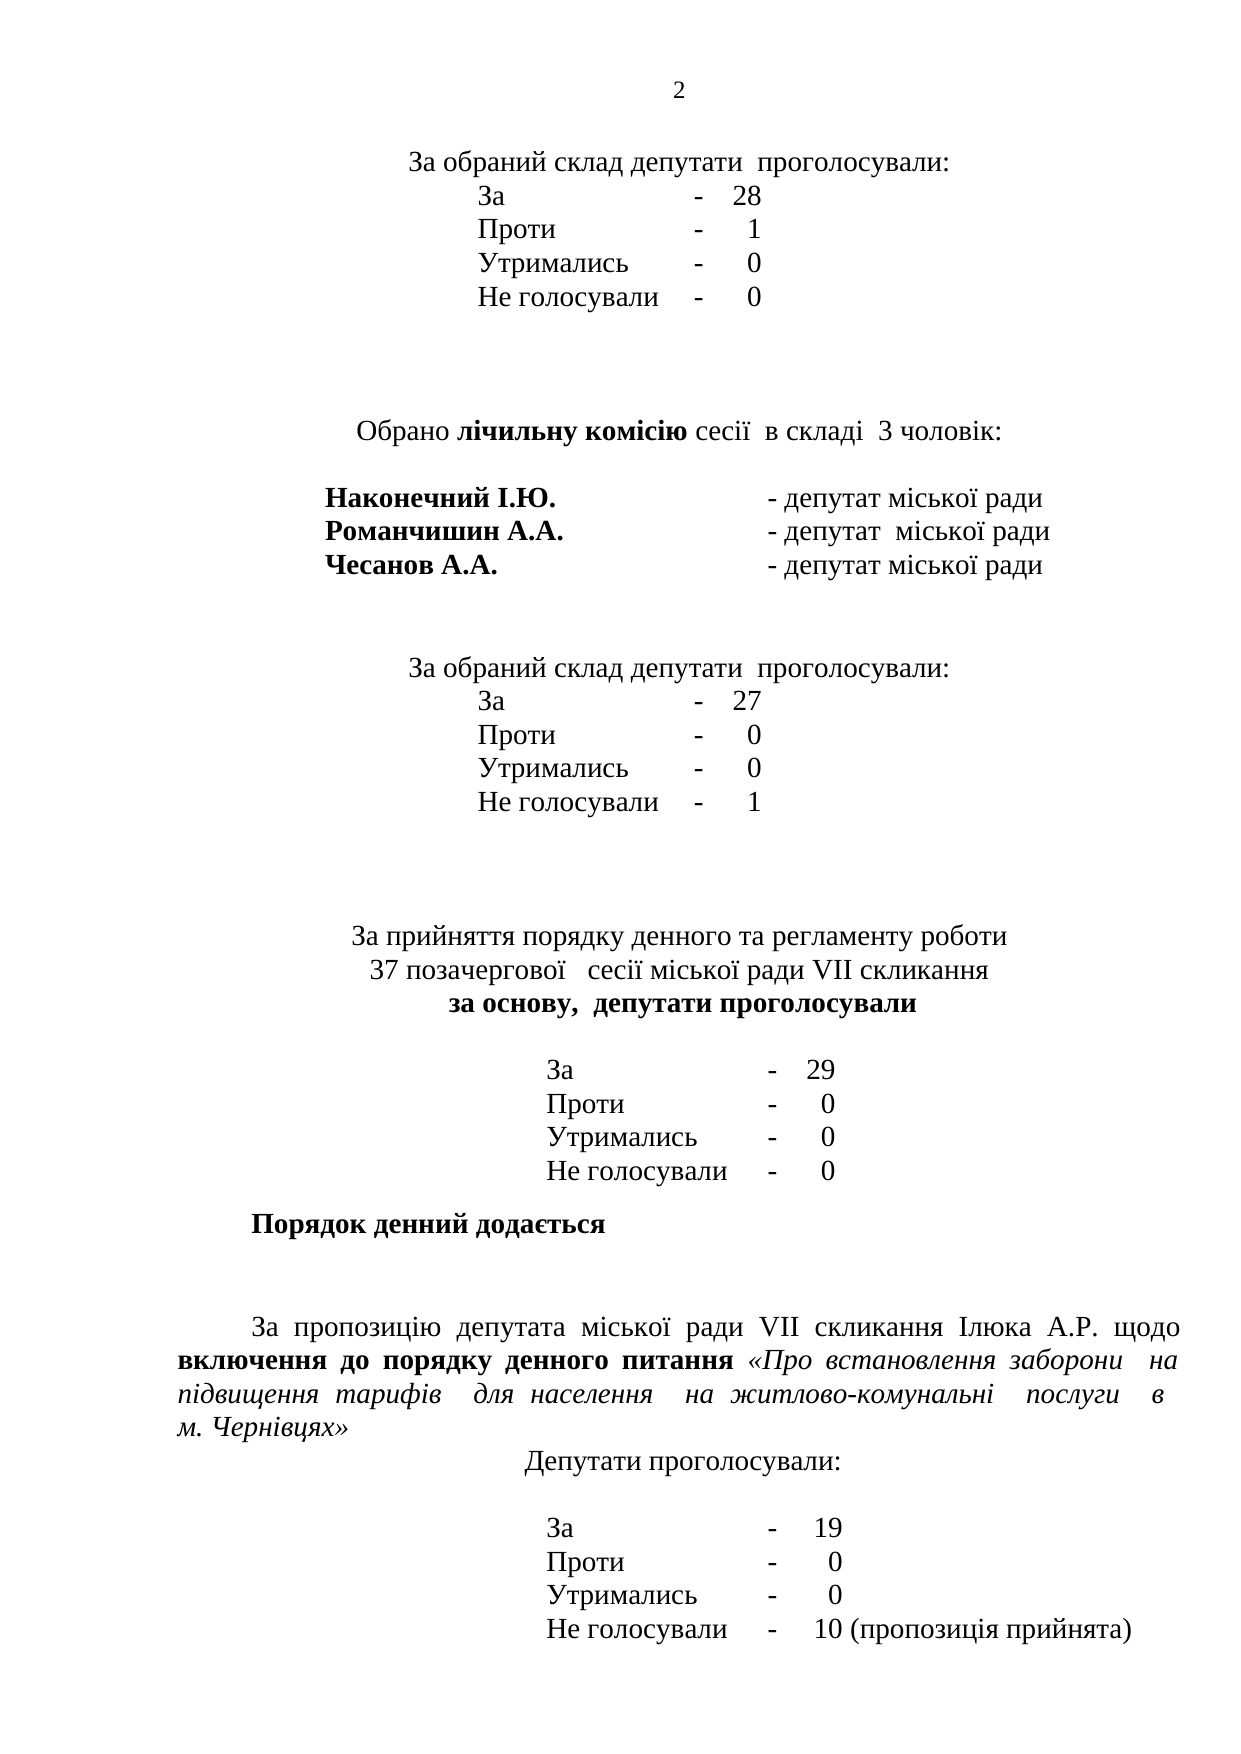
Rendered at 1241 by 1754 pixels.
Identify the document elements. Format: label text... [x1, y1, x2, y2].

text 37 позачергової сесії міської ради VІІ скликання [177, 952, 1181, 985]
text Проти - 0 [472, 1086, 1181, 1119]
text Не голосували - 0 [402, 279, 1181, 312]
text Романчишин А.А. - депутат міської ради [177, 513, 1181, 547]
text Порядок денний додається [177, 1206, 1181, 1239]
text За - 19 [472, 1510, 1181, 1544]
text Наконечний І.Ю. - депутат міської ради [177, 480, 1181, 513]
text Проти - 1 [402, 212, 1181, 245]
text Утримались - 0 [402, 245, 1181, 279]
text Чесанов А.А. - депутат міської ради [177, 547, 1181, 581]
text Не голосували - 1 [402, 784, 1181, 818]
text Проти - 0 [402, 717, 1181, 751]
text Не голосували - 0 [472, 1153, 1181, 1187]
text За - 29 [472, 1052, 1181, 1086]
text За обраний склад депутати проголосували: [177, 650, 1181, 683]
text Утримались - 0 [472, 1577, 1181, 1611]
text Утримались - 0 [472, 1119, 1181, 1153]
text За - 27 [402, 683, 1181, 717]
text За обраний склад депутати проголосували: [177, 144, 1181, 178]
text Проти - 0 [472, 1544, 1181, 1577]
text за основу, депутати проголосували [177, 985, 1181, 1019]
text За - 28 [402, 178, 1181, 212]
text Утримались - 0 [402, 751, 1181, 784]
text Обрано лічильну комісію сесії в складі 3 чоловік: [177, 413, 1181, 446]
text За прийняття порядку денного та регламенту роботи [177, 918, 1181, 952]
text Депутати проголосували: [177, 1443, 1181, 1477]
text За пропозицію депутата міської ради VІІ скликання Ілюка А.Р. щодо включення до порядку денного питання «Про встановлення заборони на підвищення тарифів для населення на житлово-комунальні послуги в м. Чернівцях» [177, 1309, 1181, 1443]
text Не голосували - 10 (пропозиція прийнята) [472, 1611, 1181, 1644]
